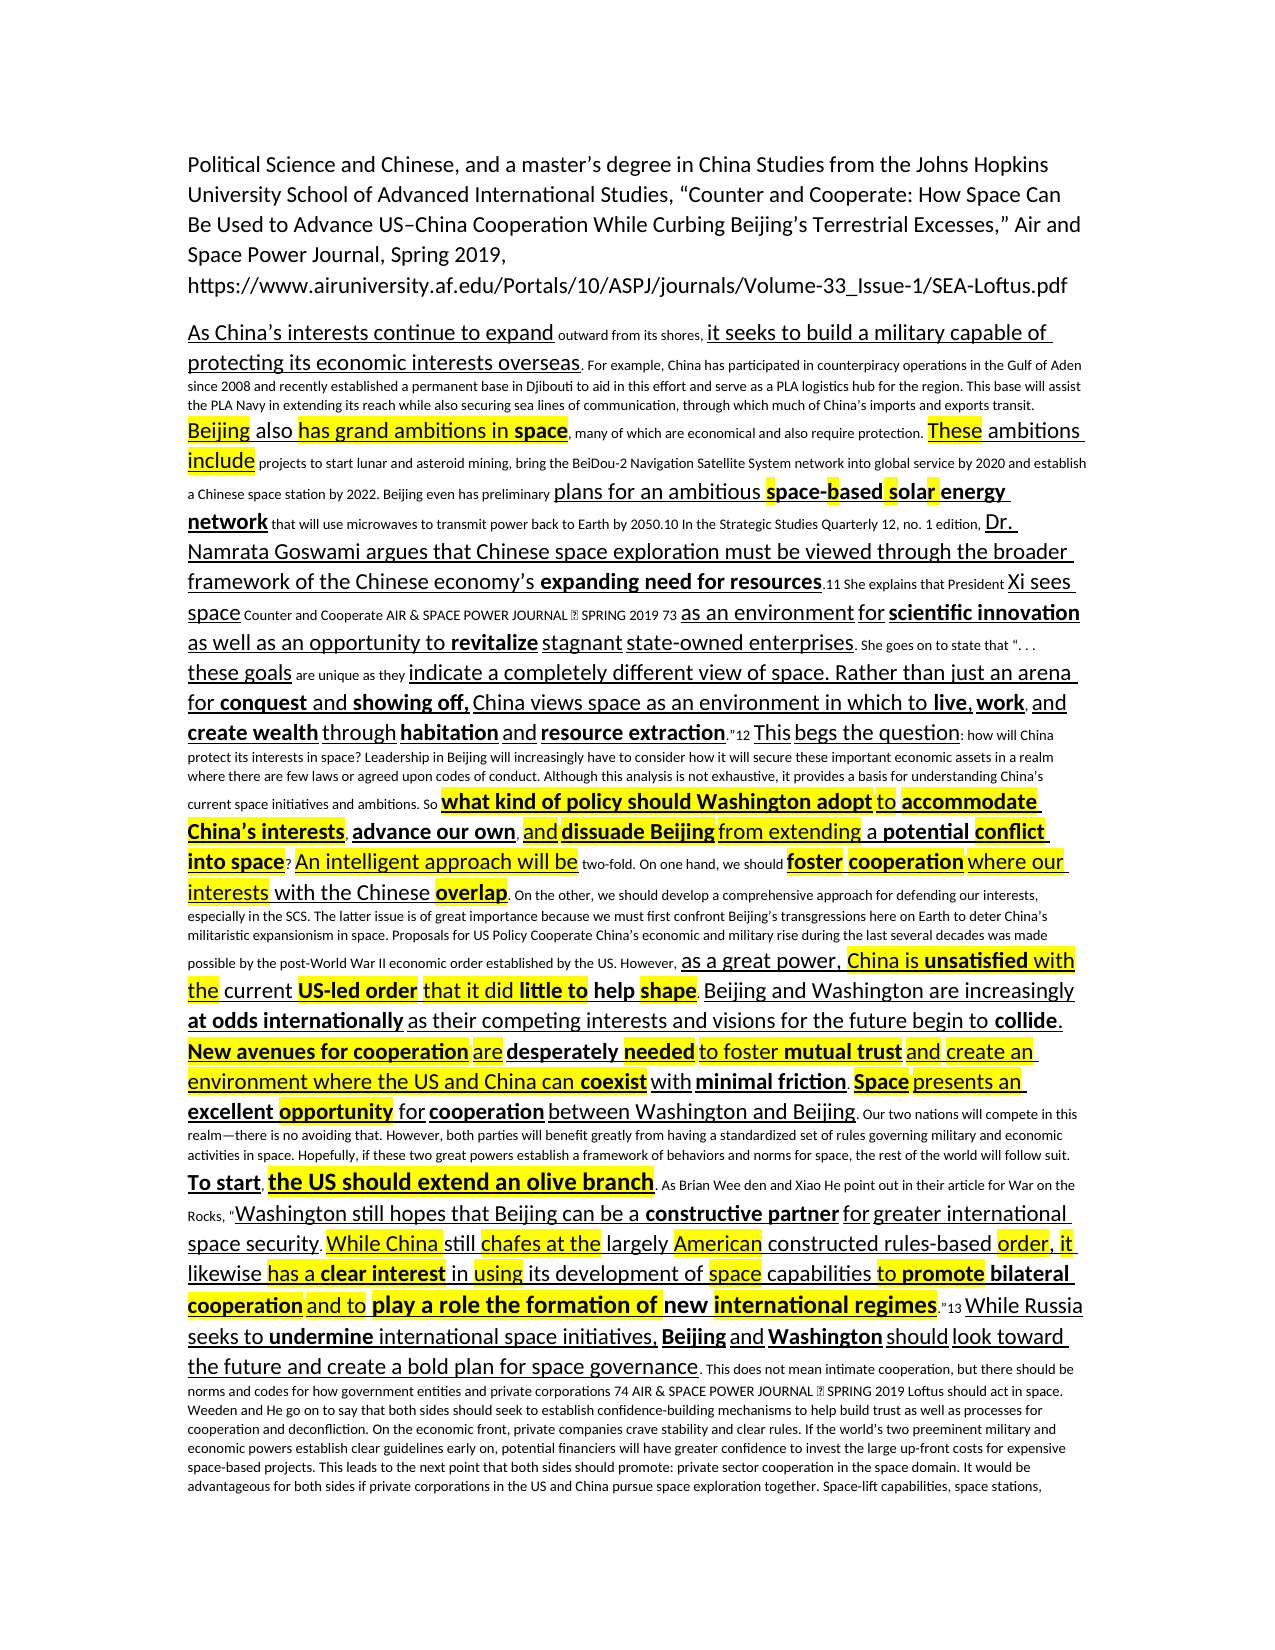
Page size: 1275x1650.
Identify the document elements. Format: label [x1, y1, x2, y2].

text [187, 318, 1087, 1496]
text [187, 150, 1087, 299]
